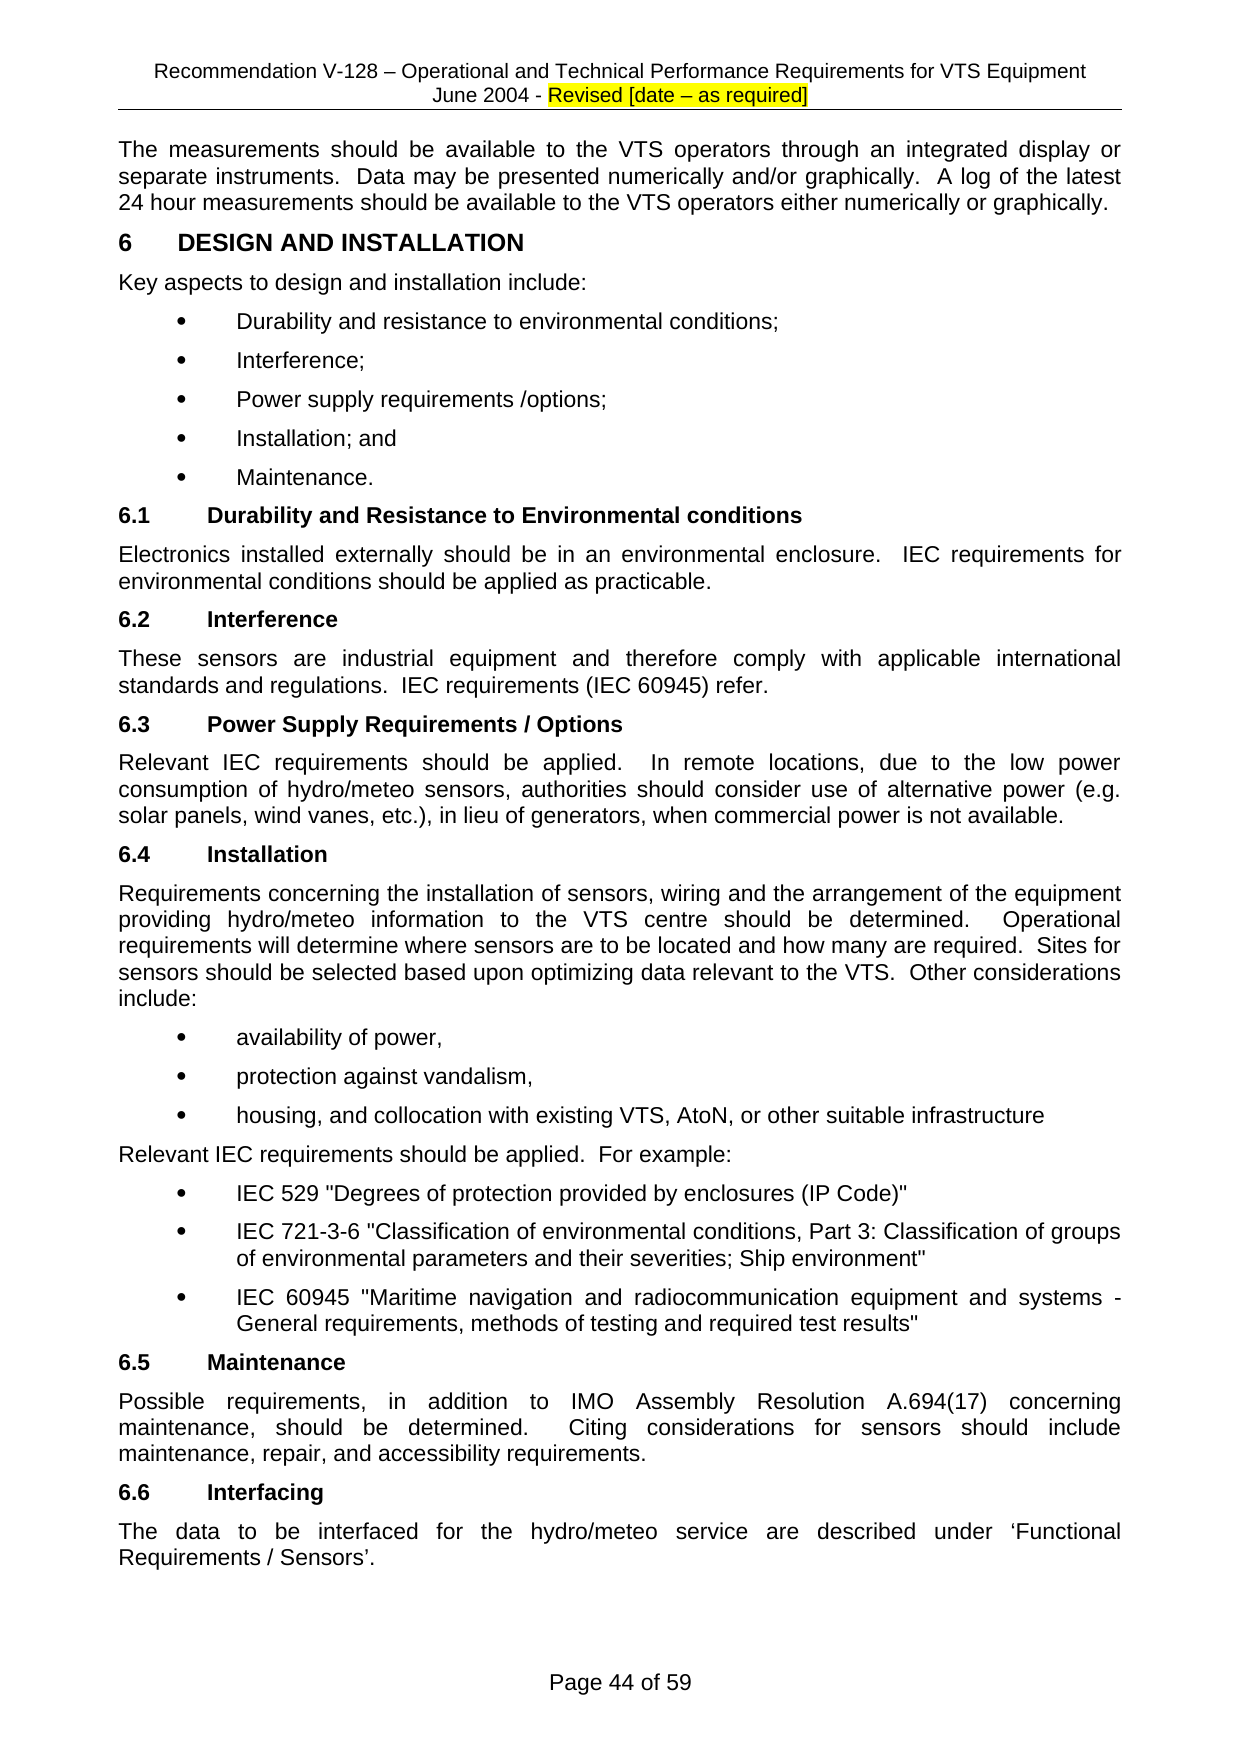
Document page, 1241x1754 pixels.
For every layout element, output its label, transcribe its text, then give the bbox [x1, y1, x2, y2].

text IEC 60945 "Maritime navigation and radiocommunication equipment and systems - General requirements, methods of testing and required test results" [177, 1283, 1122, 1336]
subtitle Power Supply Requirements / Options [118, 711, 1122, 737]
text housing, and collocation with existing VTS, AtoN, or other suitable infrastructure [177, 1102, 1122, 1128]
subtitle Installation [118, 841, 1122, 867]
text Installation; and [177, 425, 1122, 451]
text IEC 529 "Degrees of protection provided by enclosures (IP Code)" [177, 1179, 1122, 1206]
text Relevant IEC requirements should be applied. In remote locations, due to the low power consumption of hydro/meteo sensors, authorities should consider use of alternative power (e.g. solar panels, wind vanes, etc.), in lieu of generators, when commercial power is not available. [118, 749, 1122, 828]
text These sensors are industrial equipment and therefore comply with applicable international standards and regulations. IEC requirements (IEC 60945) refer. [118, 645, 1122, 698]
text Requirements concerning the installation of sensors, wiring and the arrangement of the equipment providing hydro/meteo information to the VTS centre should be determined. Operational requirements will determine where sensors are to be located and how many are required. Sites for sensors should be selected based upon optimizing data relevant to the VTS. Other considerations include: [118, 880, 1122, 1012]
text Interference; [177, 347, 1122, 373]
subtitle Durability and Resistance to Environmental conditions [118, 502, 1122, 529]
subtitle Maintenance [118, 1349, 1122, 1375]
text IEC 721-3-6 "Classification of environmental conditions, Part 3: Classification of groups of environmental parameters and their severities; Ship environment" [177, 1218, 1122, 1271]
text availability of power, [177, 1024, 1122, 1050]
subtitle Interfacing [118, 1479, 1122, 1506]
text Durability and resistance to environmental conditions; [177, 308, 1122, 334]
text The measurements should be available to the VTS operators through an integrated display or separate instruments. Data may be presented numerically and/or graphically. A log of the latest 24 hour measurements should be available to the VTS operators either numerically or graphically. [118, 136, 1122, 216]
text Possible requirements, in addition to IMO Assembly Resolution A.694(17) concerning maintenance, should be determined. Citing considerations for sensors should include maintenance, repair, and accessibility requirements. [118, 1388, 1122, 1467]
text protection against vandalism, [177, 1063, 1122, 1089]
text Maintenance. [177, 463, 1122, 490]
text Electronics installed externally should be in an environmental enclosure. IEC requirements for environmental conditions should be applied as practicable. [118, 541, 1122, 594]
text The data to be interfaced for the hydro/meteo service are described under ‘Functional Requirements / Sensors’. [118, 1518, 1122, 1571]
subtitle Design and Installation [118, 228, 1122, 257]
text Key aspects to design and installation include: [118, 269, 1122, 296]
text Power supply requirements /options; [177, 386, 1122, 412]
text Relevant IEC requirements should be applied. For example: [118, 1141, 1122, 1167]
subtitle Interference [118, 606, 1122, 633]
